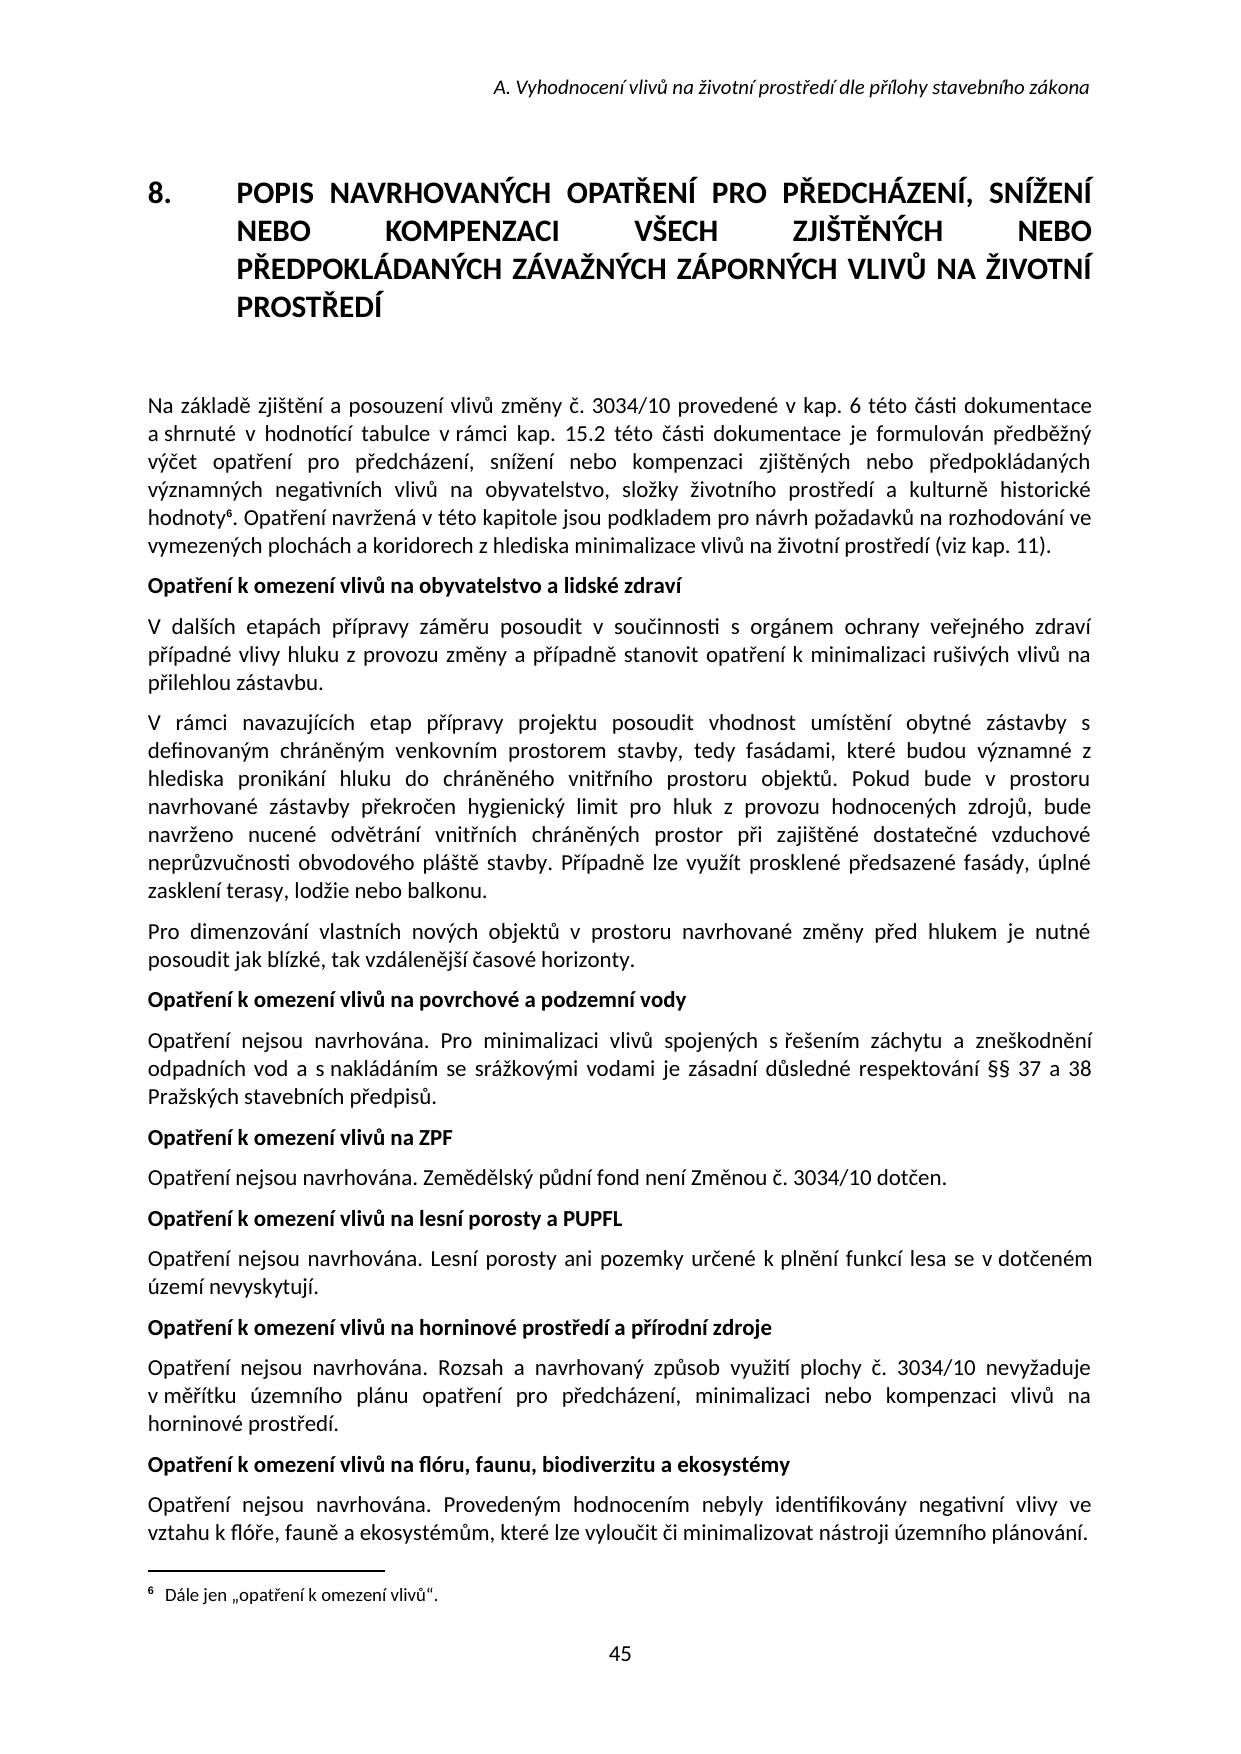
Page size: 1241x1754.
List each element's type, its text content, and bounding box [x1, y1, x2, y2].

text Opatření nejsou navrhována. Lesní porosty ani pozemky určené k plnění funkcí lesa se v dotčeném území nevyskytují. [148, 1244, 1092, 1300]
text Opatření k omezení vlivů na flóru, faunu, biodiverzitu a ekosystémy [148, 1450, 1092, 1478]
text Na základě zjištění a posouzení vlivů změny č. 3034/10 provedené v kap. 6 této části dokumentace a shrnuté v hodnotící tabulce v rámci kap. 15.2 této části dokumentace je formulován předběžný výčet opatření pro předcházení, snížení nebo kompenzaci zjištěných nebo předpokládaných významných negativních vlivů na obyvatelstvo, složky životního prostředí a kulturně historické hodnoty. Opatření navržená v této kapitole jsou podkladem pro návrh požadavků na rozhodování ve vymezených plochách a koridorech z hlediska minimalizace vlivů na životní prostředí (viz kap. 11). [148, 391, 1092, 559]
text Opatření nejsou navrhována. Zemědělský půdní fond není Změnou č. 3034/10 dotčen. [148, 1163, 1092, 1191]
text Opatření k omezení vlivů na lesní porosty a PUPFL [148, 1204, 1092, 1232]
text Opatření nejsou navrhována. Rozsah a navrhovaný způsob využití plochy č. 3034/10 nevyžaduje v měřítku územního plánu opatření pro předcházení, minimalizaci nebo kompenzaci vlivů na horninové prostředí. [148, 1353, 1092, 1437]
text Opatření k omezení vlivů na povrchové a podzemní vody [148, 986, 1092, 1014]
text Opatření k omezení vlivů na ZPF [148, 1123, 1092, 1151]
text Pro dimenzování vlastních nových objektů v prostoru navrhované změny před hlukem je nutné posoudit jak blízké, tak vzdálenější časové horizonty. [148, 917, 1092, 973]
text V rámci navazujících etap přípravy projektu posoudit vhodnost umístění obytné zástavby s definovaným chráněným venkovním prostorem stavby, tedy fasádami, které budou významné z hlediska pronikání hluku do chráněného vnitřního prostoru objektů. Pokud bude v prostoru navrhované zástavby překročen hygienický limit pro hluk z provozu hodnocených zdrojů, bude navrženo nucené odvětrání vnitřních chráněných prostor při zajištěné dostatečné vzduchové neprůzvučnosti obvodového pláště stavby. Případně lze využít prosklené předsazené fasády, úplné zasklení terasy, lodžie nebo balkonu. [148, 708, 1092, 904]
text V dalších etapách přípravy záměru posoudit v součinnosti s orgánem ochrany veřejného zdraví případné vlivy hluku z provozu změny a případně stanovit opatření k minimalizaci rušivých vlivů na přilehlou zástavbu. [148, 612, 1092, 696]
subtitle 8. Popis navrhovaných opatření pro předcházení, snížení nebo kompenzaci všech zjištěných nebo předpokládaných závažných záporných vlivů na životní prostředí [148, 173, 1092, 325]
text Opatření nejsou navrhována. Provedeným hodnocením nebyly identifikovány negativní vlivy ve vztahu k flóře, fauně a ekosystémům, které lze vyloučit či minimalizovat nástroji územního plánování. [148, 1490, 1092, 1546]
text Opatření k omezení vlivů na obyvatelstvo a lidské zdraví [148, 571, 1092, 599]
text Opatření k omezení vlivů na horninové prostředí a přírodní zdroje [148, 1313, 1092, 1341]
text Opatření nejsou navrhována. Pro minimalizaci vlivů spojených s řešením záchytu a zneškodnění odpadních vod a s nakládáním se srážkovými vodami je zásadní důsledné respektování §§ 37 a 38 Pražských stavebních předpisů. [148, 1026, 1092, 1110]
